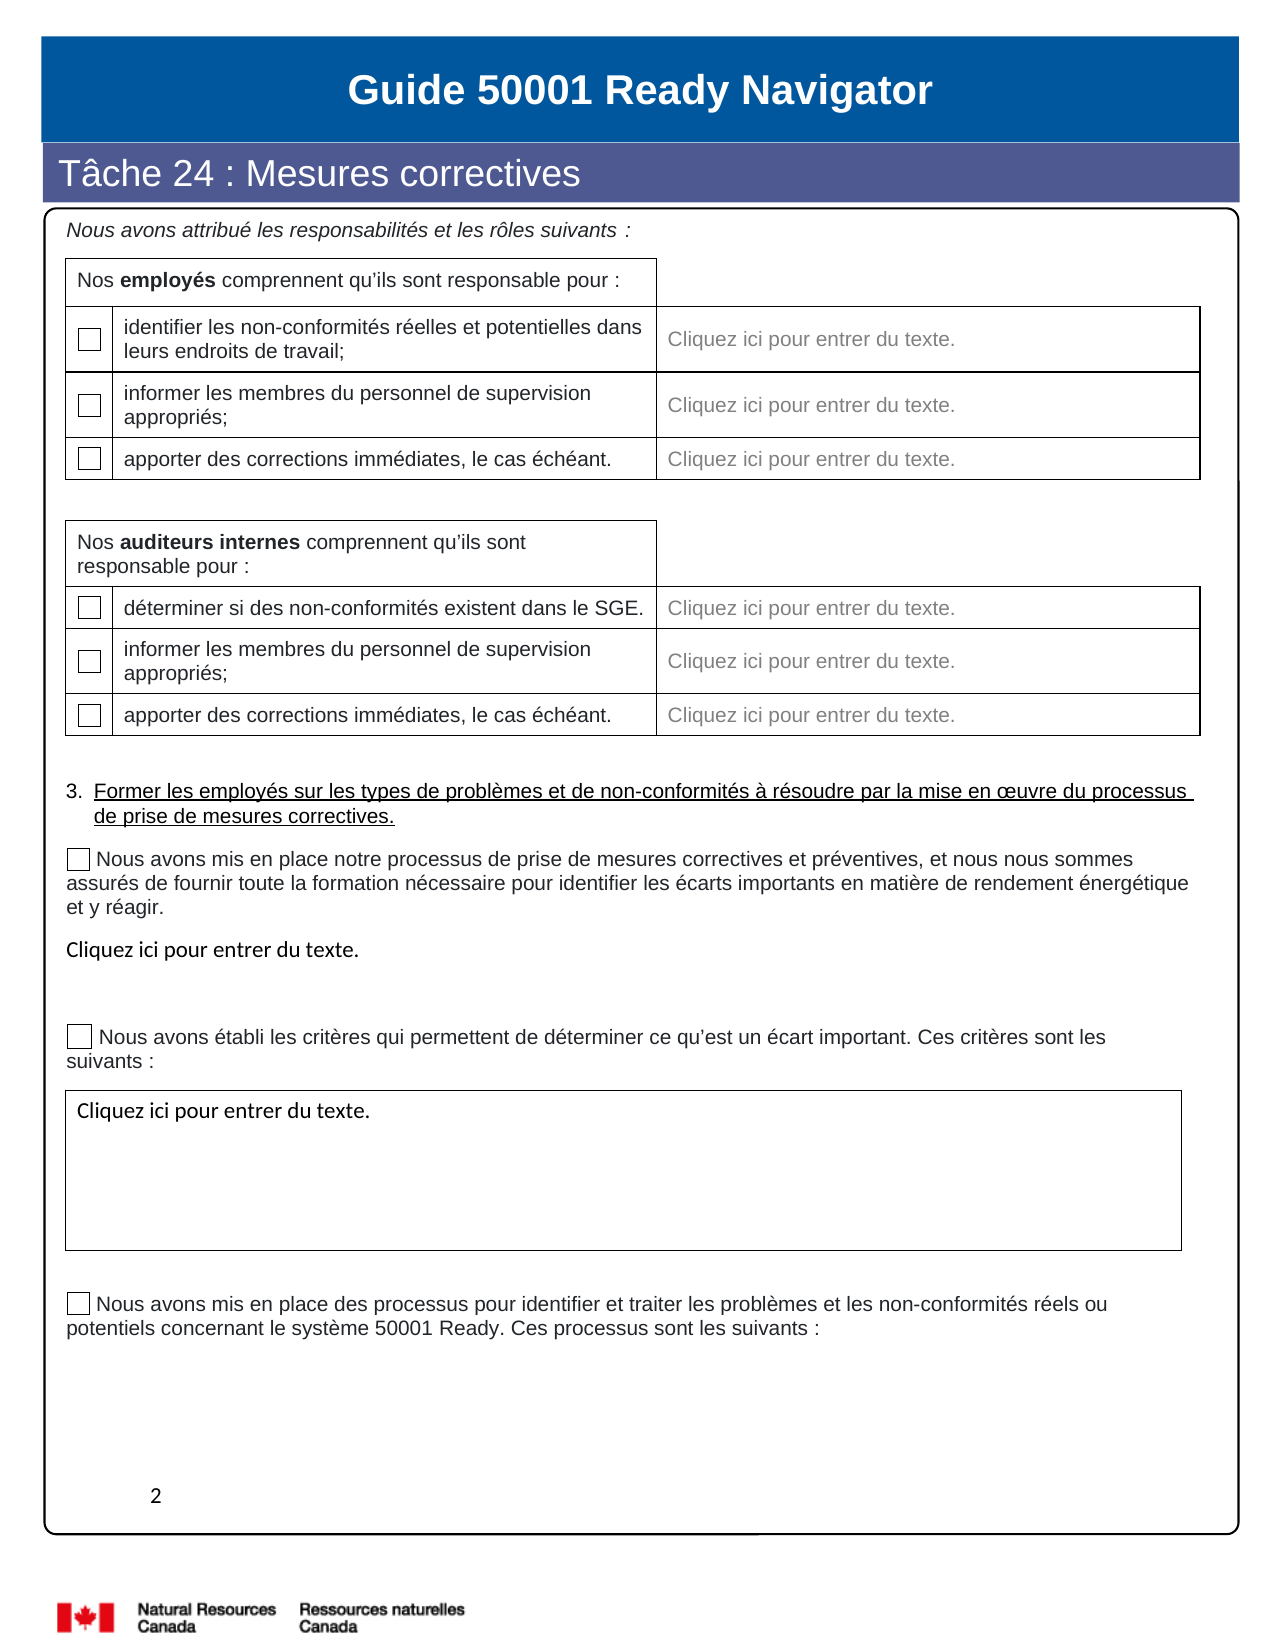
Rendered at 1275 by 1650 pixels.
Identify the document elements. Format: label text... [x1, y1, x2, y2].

table_cell informer les membres du personnel de supervision appropriés; [113, 373, 656, 437]
table_cell apporter des corrections immédiates, le cas échéant. [113, 438, 656, 479]
text Nous avons mis en place notre processus de prise de mesures correctives et préventives, et nous nous sommes assurés de fournir toute la formation nécessaire pour identifier les écarts importants en matière de rendement énergétique et y réagir. [164, 847, 1200, 919]
table_cell [66, 629, 112, 693]
table_cell déterminer si des non-conformités existent dans le SGE. [113, 587, 656, 628]
text Nous avons attribué les responsabilités et les rôles suivants : [66, 217, 1200, 241]
table_cell identifier les non-conformités réelles et potentielles dans leurs endroits de travail; [113, 307, 656, 371]
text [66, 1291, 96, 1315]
table_cell [66, 694, 112, 735]
table_header Nos employés comprennent qu’ils sont responsable pour : [66, 259, 656, 306]
table_cell [66, 438, 112, 479]
text Nous avons mis en place des processus pour identifier et traiter les problèmes et les non-conformités réels ou potentiels concernant le système 50001 Ready. Ces processus sont les suivants : [820, 1291, 1200, 1339]
table_cell [66, 587, 112, 628]
list Former les employés sur les types de problèmes et de non-conformités à résoudre par la mise en œuvre du processus de prise de mesures correctives. [66, 778, 1209, 828]
table_cell [66, 373, 112, 437]
table_header Nos auditeurs internes comprennent qu’ils sont responsable pour : [66, 521, 656, 586]
table_cell informer les membres du personnel de supervision appropriés; [113, 629, 656, 693]
table_cell [66, 307, 112, 371]
text Nous avons établi les critères qui permettent de déterminer ce qu’est un écart important. Ces critères sont les suivants : [66, 1023, 1200, 1073]
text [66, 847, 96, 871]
picture [57, 1599, 494, 1637]
table_cell apporter des corrections immédiates, le cas échéant. [113, 694, 656, 735]
